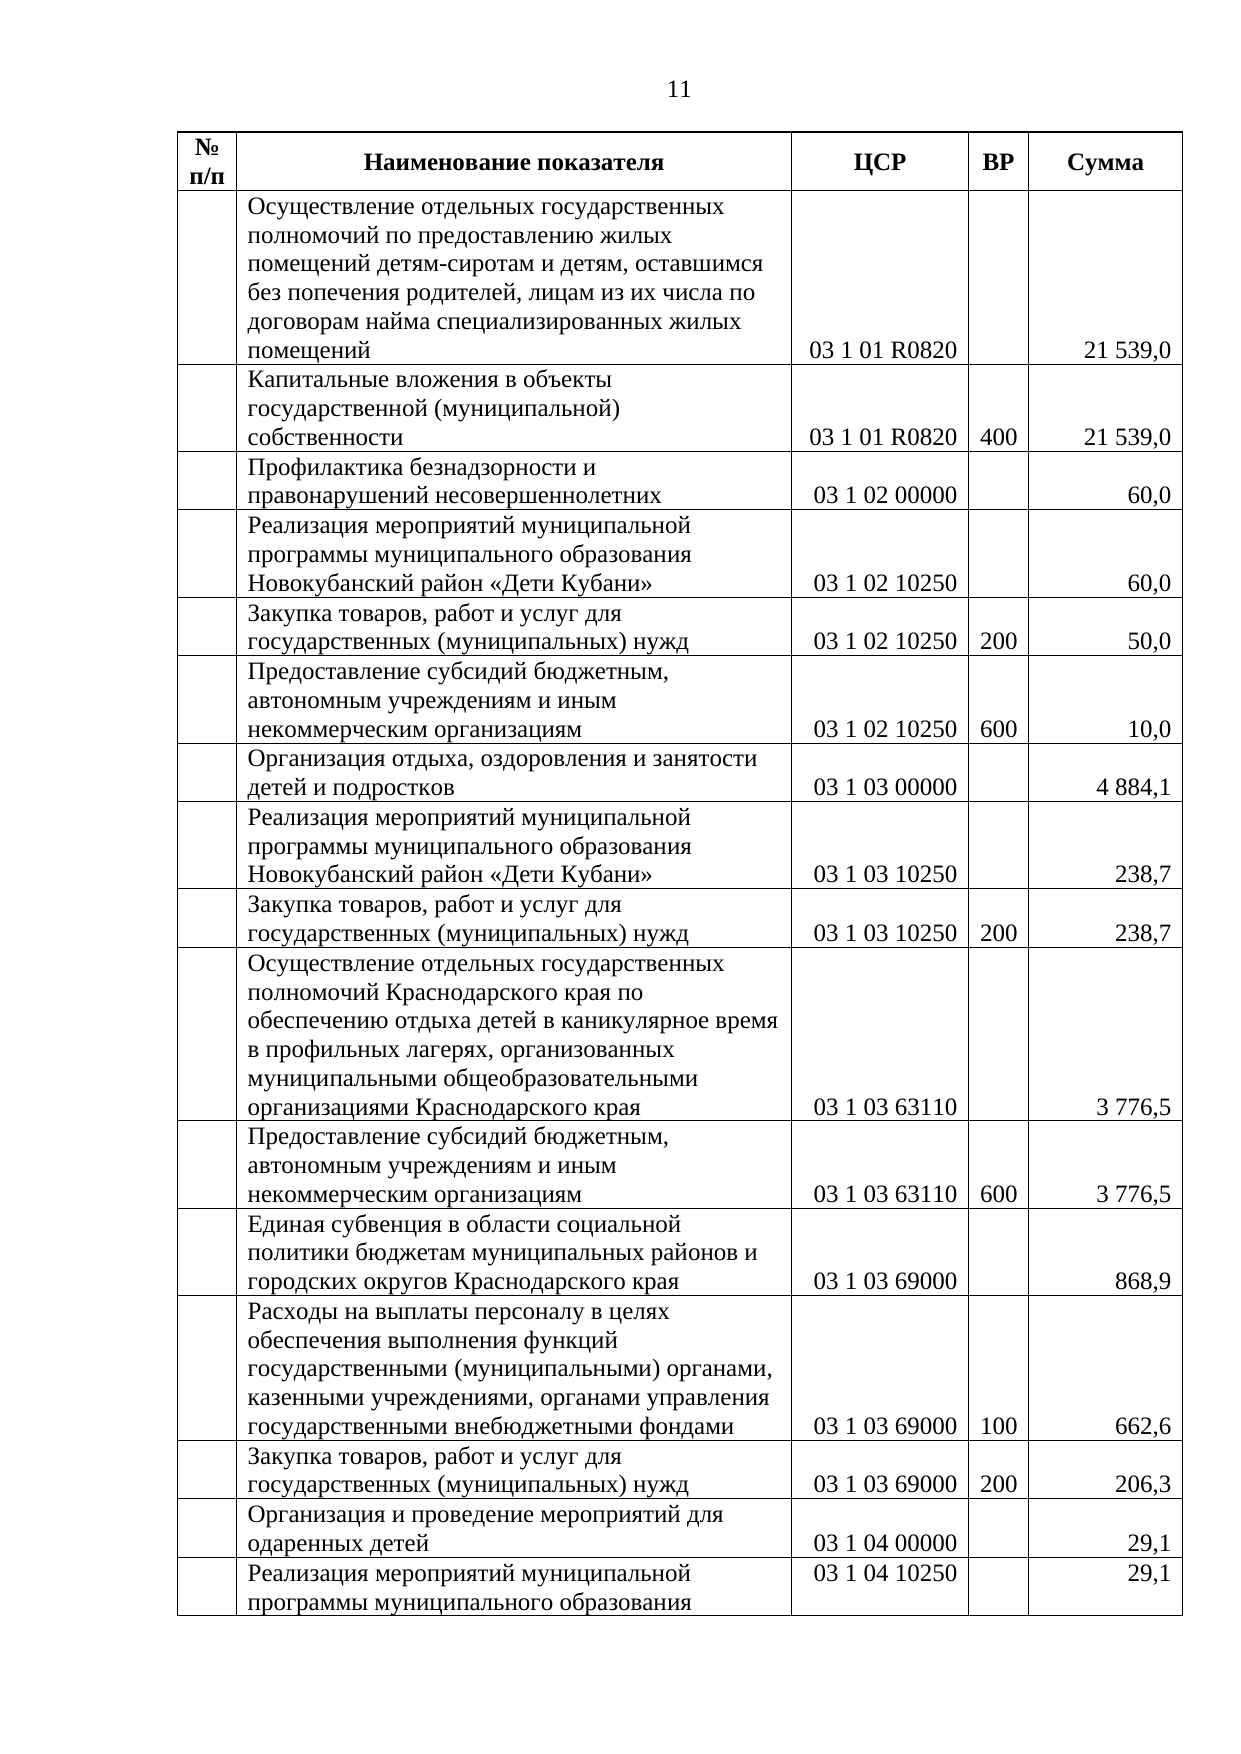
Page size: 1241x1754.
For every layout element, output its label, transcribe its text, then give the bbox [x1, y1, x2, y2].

table_cell [178, 1499, 236, 1557]
table_cell 200 [969, 1441, 1028, 1498]
table_cell 03 1 02 00000 [792, 452, 968, 509]
table_cell Закупка товаров, работ и услуг для государственных (муниципальных) нужд [237, 598, 791, 655]
table_cell Предоставление субсидий бюджетным, автономным учреждениям и иным некоммерческим организациям [237, 1121, 791, 1208]
table_cell Расходы на выплаты персоналу в целях обеспечения выполнения функций государственными (муниципальными) органами, казенными учреждениями, органами управления государственными внебюджетными фондами [237, 1296, 791, 1440]
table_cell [237, 191, 791, 363]
table_cell 3 776,5 [1029, 1121, 1182, 1208]
table_cell [969, 1499, 1028, 1557]
table_cell 03 1 03 69000 [792, 1209, 968, 1295]
table_cell 03 1 03 63110 [792, 948, 968, 1120]
table_cell Закупка товаров, работ и услуг для государственных (муниципальных) нужд [237, 889, 791, 947]
table_cell [969, 191, 1028, 363]
table_cell 206,3 [1029, 1441, 1182, 1498]
table_cell [178, 598, 236, 655]
table_cell 60,0 [1029, 452, 1182, 509]
table_cell 03 1 01 R0820 [792, 365, 968, 451]
table_cell 03 1 04 00000 [792, 1499, 968, 1557]
table_cell Капитальные вложения в объекты государственной (муниципальной) собственности [237, 365, 791, 451]
table_cell [178, 510, 236, 597]
table_cell 03 1 02 10250 [792, 656, 968, 742]
table_cell Реализация мероприятий муниципальной программы муниципального образования Новокубанский район «Дети Кубани» [237, 802, 791, 888]
table_cell [969, 1209, 1028, 1295]
table_cell [178, 802, 236, 888]
table_cell Осуществление отдельных государственных полномочий Краснодарского края по обеспечению отдыха детей в каникулярное время в профильных лагерях, организованных муниципальными общеобразовательными организациями Краснодарского края [237, 948, 791, 1120]
table_cell 50,0 [1029, 598, 1182, 655]
table_cell 600 [969, 1121, 1028, 1208]
table_cell 3 776,5 [1029, 948, 1182, 1120]
table_cell Профилактика безнадзорности и правонарушений несовершеннолетних [237, 452, 791, 509]
table_cell 400 [969, 365, 1028, 451]
table_cell [969, 1558, 1028, 1615]
table_cell [178, 948, 236, 1120]
table_cell 600 [969, 656, 1028, 742]
table_cell [178, 452, 236, 509]
table_cell [178, 365, 236, 451]
table_cell [178, 889, 236, 947]
table_cell [178, 1296, 236, 1440]
table_cell 868,9 [1029, 1209, 1182, 1295]
table_cell 03 1 03 10250 [792, 889, 968, 947]
table_cell 10,0 [1029, 656, 1182, 742]
table_cell [969, 452, 1028, 509]
table_cell 4 884,1 [1029, 744, 1182, 801]
table_header № п/п [178, 133, 236, 190]
table_cell 21 539,0 [1029, 365, 1182, 451]
table_cell [178, 1209, 236, 1295]
table_cell 29,1 [1029, 1558, 1182, 1615]
table_cell 60,0 [1029, 510, 1182, 597]
table_cell [969, 802, 1028, 888]
table_cell 200 [969, 889, 1028, 947]
table_header ЦСР [792, 133, 968, 190]
table_cell 238,7 [1029, 889, 1182, 947]
table_cell 03 1 03 69000 [792, 1441, 968, 1498]
table_header ВР [969, 133, 1028, 190]
table_cell [178, 1121, 236, 1208]
table_header Сумма [1029, 133, 1182, 190]
table_cell 29,1 [1029, 1499, 1182, 1557]
table_cell 03 1 04 10250 [792, 1558, 968, 1615]
table_cell [178, 744, 236, 801]
table_cell Реализация мероприятий муниципальной программы муниципального образования Новокубанский район «Дети Кубани» [237, 510, 791, 597]
table_cell 100 [969, 1296, 1028, 1440]
table_cell [178, 1441, 236, 1498]
table_header Наименование показателя [237, 133, 791, 190]
table_cell 03 1 02 10250 [792, 598, 968, 655]
table_cell [969, 948, 1028, 1120]
table_cell Организация и проведение мероприятий для одаренных детей [237, 1499, 791, 1557]
table_cell Организация отдыха, оздоровления и занятости детей и подростков [237, 744, 791, 801]
table_cell 662,6 [1029, 1296, 1182, 1440]
table_cell 21 539,0 [1029, 191, 1182, 363]
table_cell 03 1 03 00000 [792, 744, 968, 801]
table_cell [178, 1558, 236, 1615]
table_cell 03 1 03 63110 [792, 1121, 968, 1208]
table_cell 200 [969, 598, 1028, 655]
table_cell [969, 510, 1028, 597]
table_cell 03 1 02 10250 [792, 510, 968, 597]
table_cell Закупка товаров, работ и услуг для государственных (муниципальных) нужд [237, 1441, 791, 1498]
table_cell 03 1 01 R0820 [792, 191, 968, 363]
table_cell 238,7 [1029, 802, 1182, 888]
table_cell 03 1 03 69000 [792, 1296, 968, 1440]
table_cell [178, 656, 236, 742]
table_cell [237, 1558, 791, 1615]
table_cell Единая субвенция в области социальной политики бюджетам муниципальных районов и городских округов Краснодарского края [237, 1209, 791, 1295]
table_cell [969, 744, 1028, 801]
table_cell [178, 191, 236, 363]
table_cell 03 1 03 10250 [792, 802, 968, 888]
table_cell Предоставление субсидий бюджетным, автономным учреждениям и иным некоммерческим организациям [237, 656, 791, 742]
